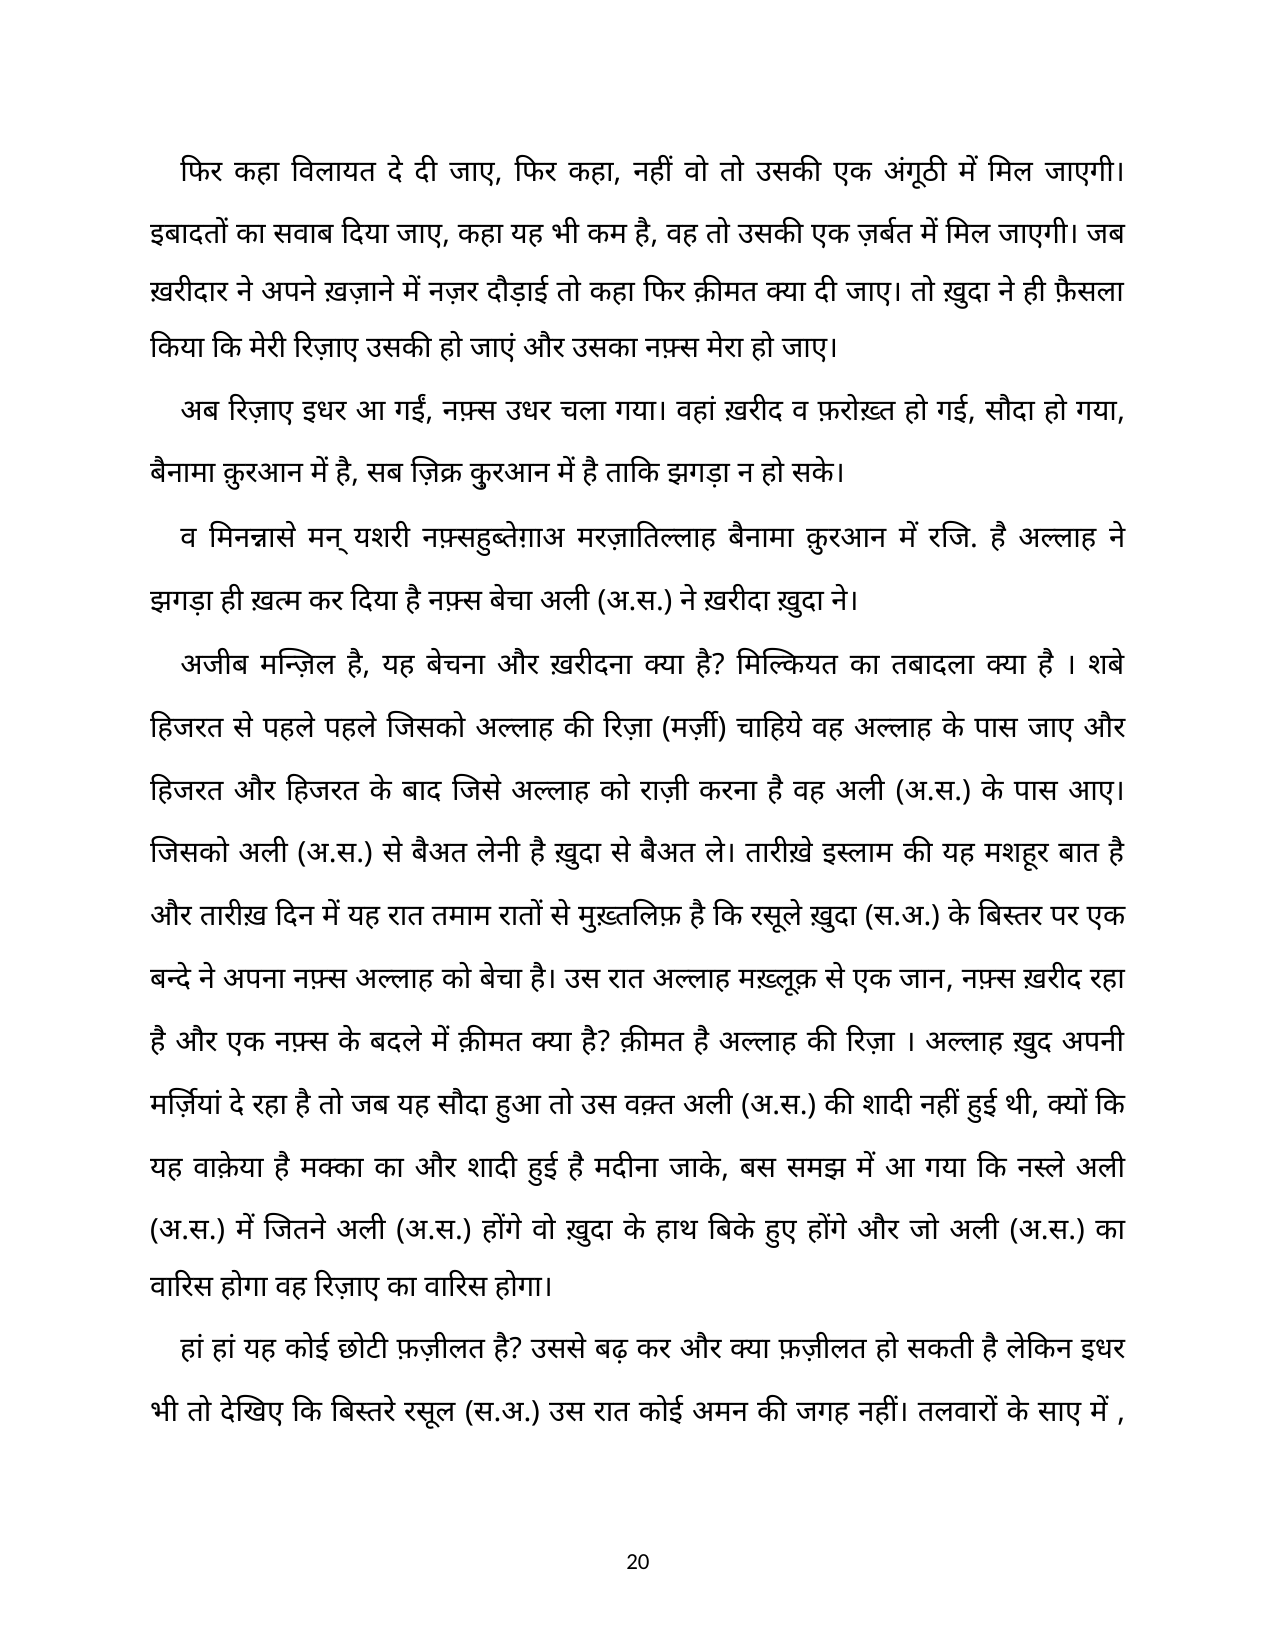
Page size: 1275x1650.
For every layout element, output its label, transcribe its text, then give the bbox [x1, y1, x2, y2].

text व मिनन्नासे मन् यशरी नफ़्सहुब्तेग़ाअ मरज़ातिल्लाह बैनामा क़ुरआन में रजि. है अल्लाह ने झगड़ा ही ख़त्म कर दिया है नफ़्स बेचा अली (अ.स.) ने ख़रीदा ख़ुदा ने। [150, 516, 1125, 622]
text अजीब मन्ज़िल है, यह बेचना और ख़रीदना क्या है? मिल्कियत का तबादला क्या है । शबे हिजरत से पहले पहले जिसको अल्लाह की रिज़ा (मर्ज़ी) चाहिये वह अल्लाह के पास जाए और हिजरत और हिजरत के बाद जिसे अल्लाह को राज़ी करना है वह अली (अ.स.) के पास आए। जिसको अली (अ.स.) से बैअत लेनी है ख़ुदा से बैअत ले। तारीख़े इस्लाम की यह मशहूर बात है और तारीख़ दिन में यह रात तमाम रातों से मुख़्तलिफ़ है कि रसूले ख़ुदा (स.अ.) के बिस्तर पर एक बन्दे ने अपना नफ़्स अल्लाह को बेचा है। उस रात अल्लाह मख़्लूक़ से एक जान, नफ़्स ख़रीद रहा है और एक नफ़्स के बदले में क़ीमत क्या है? क़ीमत है अल्लाह की रिज़ा । अल्लाह ख़ुद अपनी मर्ज़ियां दे रहा है तो जब यह सौदा हुआ तो उस वक़्त अली (अ.स.) की शादी नहीं हुई थी, क्यों कि यह वाक़ेया है मक्का का और शादी हुई है मदीना जाके, बस समझ में आ गया कि नस्ले अली (अ.स.) में जितने अली (अ.स.) होंगे वो ख़ुदा के हाथ बिके हुए होंगे और जो अली (अ.स.) का वारिस होगा वह रिज़ाए का वारिस होगा। [150, 643, 1125, 1309]
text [150, 1328, 1125, 1433]
text अब रिज़ाए इधर आ गईं, नफ़्स उधर चला गया। वहां ख़रीद व फ़रोख़्त हो गई, सौदा हो गया, बैनामा क़ुरआन में है, सब ज़िक्र कु़रआन में है ताकि झगड़ा न हो सके। [150, 389, 1125, 494]
text फिर कहा विलायत दे दी जाए, फिर कहा, नहीं वो तो उसकी एक अंगूठी में मिल जाएगी। इबादतों का सवाब दिया जाए, कहा यह भी कम है, वह तो उसकी एक ज़र्बत में मिल जाएगी। जब ख़रीदार ने अपने ख़ज़ाने में नज़र दौड़ाई तो कहा फिर क़ीमत क्या दी जाए। तो ख़ुदा ने ही फ़ैसला किया कि मेरी रिज़ाए उसकी हो जाएं और उसका नफ़्स मेरा हो जाए। [150, 150, 1125, 370]
